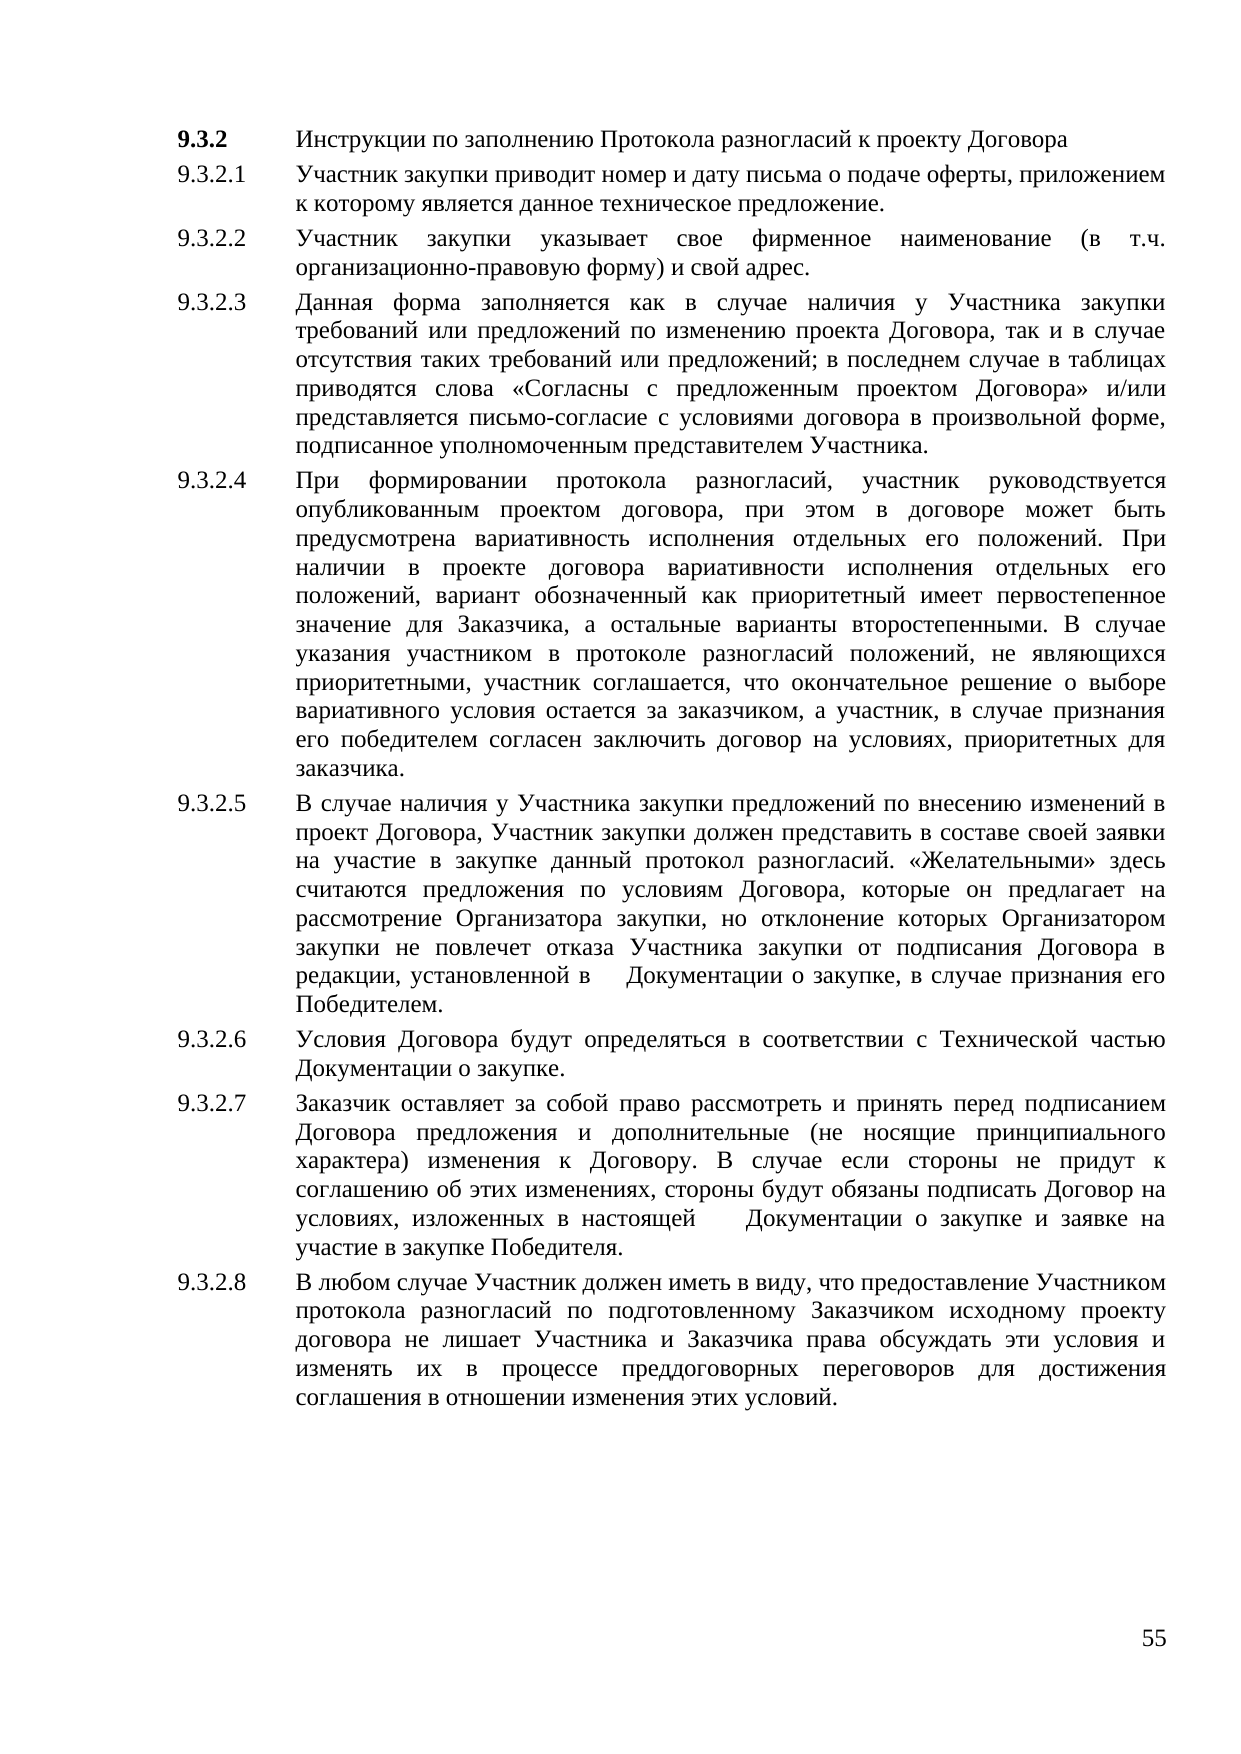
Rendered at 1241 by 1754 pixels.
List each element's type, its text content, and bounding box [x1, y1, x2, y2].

list При формировании протокола разногласий, участник руководствуется опубликованным проектом договора, при этом в договоре может быть предусмотрена вариативность исполнения отдельных его положений. При наличии в проекте договора вариативности исполнения отдельных его положений, вариант обозначенный как приоритетный имеет первостепенное значение для Заказчика, а остальные варианты второстепенными. В случае указания участником в протоколе разногласий положений, не являющихся приоритетными, участник соглашается, что окончательное решение о выборе вариативного условия остается за заказчиком, а участник, в случае признания его победителем согласен заключить договор на условиях, приоритетных для заказчика. [177, 466, 1167, 782]
list Инструкции по заполнению Протокола разногласий к проекту Договора [177, 124, 1167, 153]
list В любом случае Участник должен иметь в виду, что предоставление Участником протокола разногласий по подготовленному Заказчиком исходному проекту договора не лишает Участника и Заказчика права обсуждать эти условия и изменять их в процессе преддоговорных переговоров для достижения соглашения в отношении изменения этих условий. [177, 1267, 1167, 1411]
list Участник закупки указывает свое фирменное наименование (в т.ч. организационно-правовую форму) и свой адрес. [177, 223, 1167, 281]
list Заказчик оставляет за собой право рассмотреть и принять перед подписанием Договора предложения и дополнительные (не носящие принципиального характера) изменения к Договору. В случае если стороны не придут к соглашению об этих изменениях, стороны будут обязаны подписать Договор на условиях, изложенных в настоящей Документации о закупке и заявке на участие в закупке Победителя. [177, 1088, 1167, 1261]
list Участник закупки приводит номер и дату письма о подаче оферты, приложением к которому является данное техническое предложение. [177, 159, 1167, 217]
list В случае наличия у Участника закупки предложений по внесению изменений в проект Договора, Участник закупки должен представить в составе своей заявки на участие в закупке данный протокол разногласий. «Желательными» здесь считаются предложения по условиям Договора, которые он предлагает на рассмотрение Организатора закупки, но отклонение которых Организатором закупки не повлечет отказа Участника закупки от подписания Договора в редакции, установленной в Документации о закупке, в случае признания его Победителем. [177, 788, 1167, 1018]
list Условия Договора будут определяться в соответствии с Технической частью Документации о закупке. [177, 1024, 1167, 1082]
list Данная форма заполняется как в случае наличия у Участника закупки требований или предложений по изменению проекта Договора, так и в случае отсутствия таких требований или предложений; в последнем случае в таблицах приводятся слова «Согласны с предложенным проектом Договора» и/или представляется письмо-согласие с условиями договора в произвольной форме, подписанное уполномоченным представителем Участника. [177, 287, 1167, 459]
